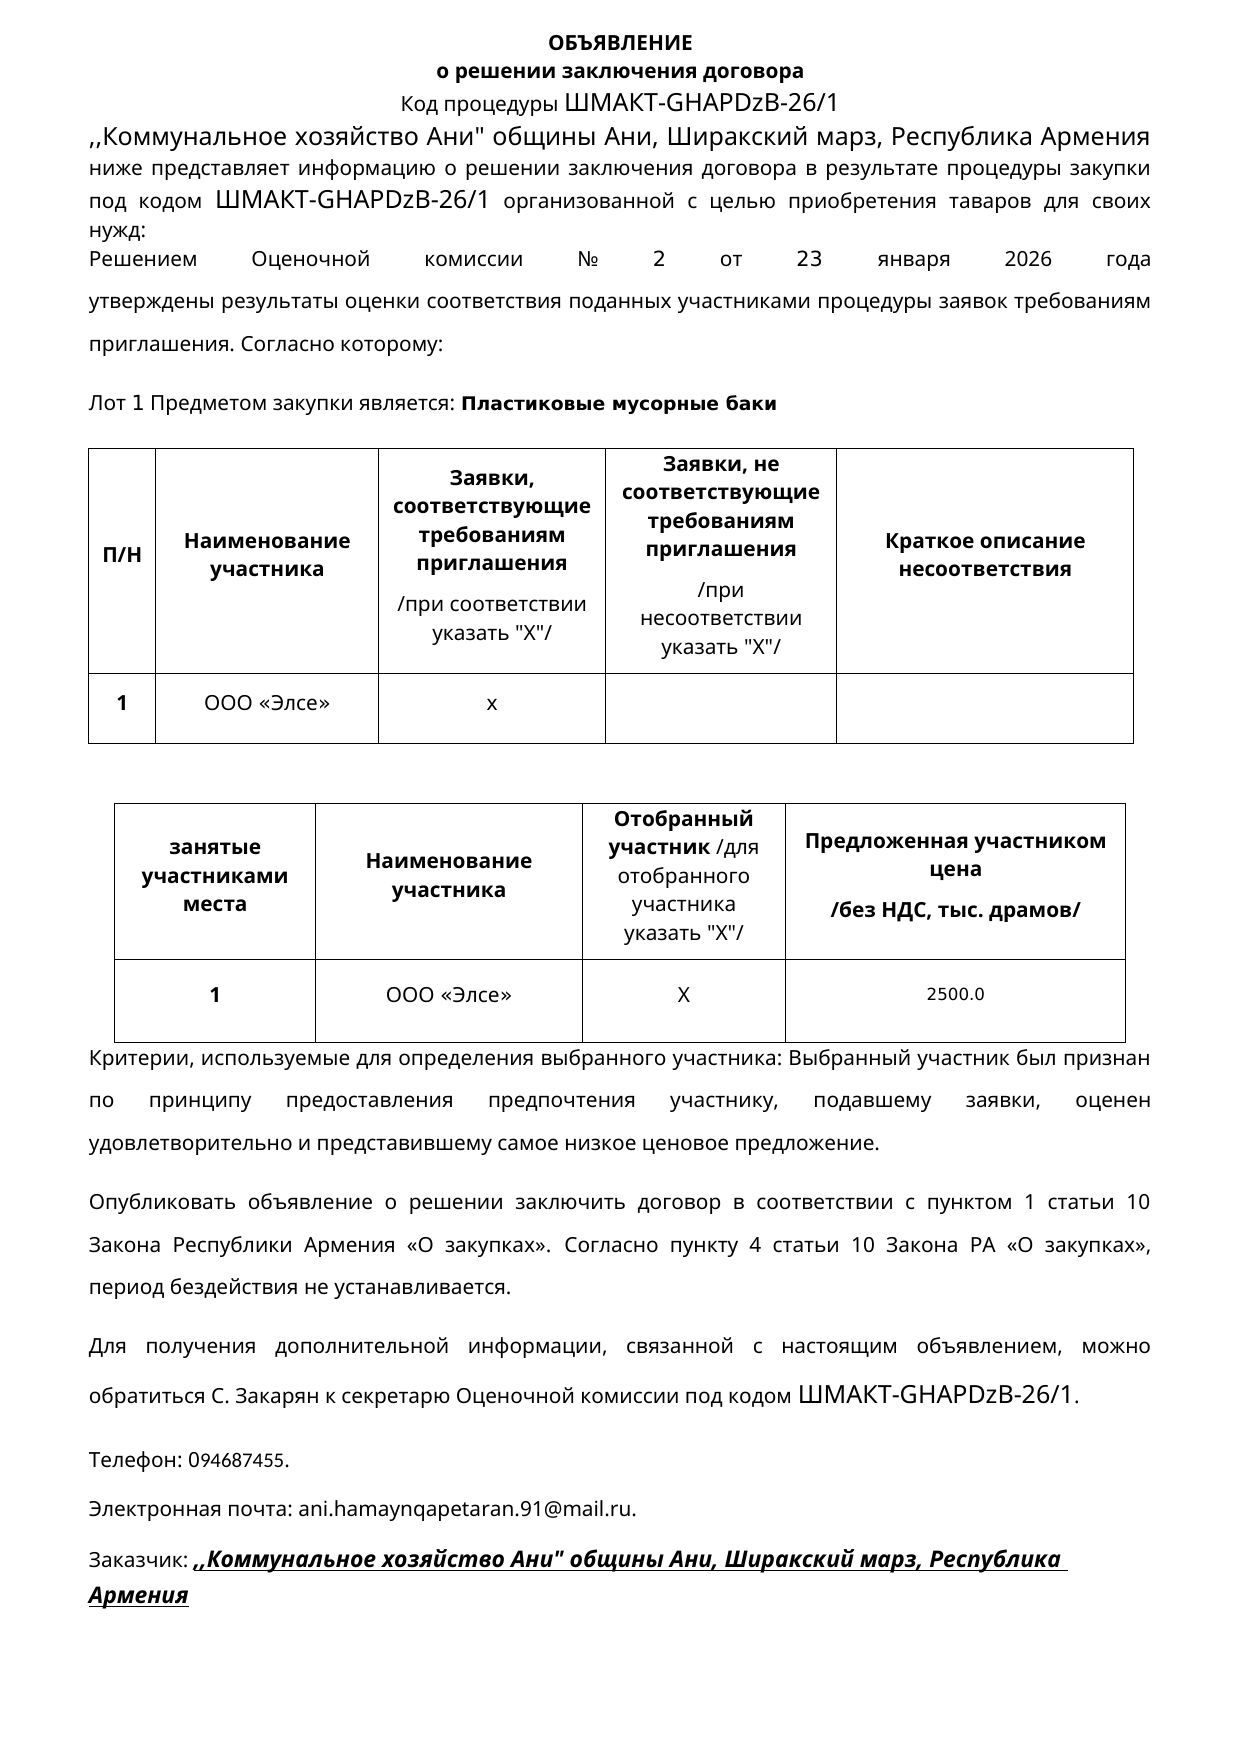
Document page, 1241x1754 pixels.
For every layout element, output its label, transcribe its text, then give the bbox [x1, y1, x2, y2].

text Телефон: 094687455. [89, 1445, 1152, 1473]
table_header Заявки, не соответствующие требованиям приглашения /при несоответствии указать "X"/ [606, 449, 836, 673]
text ОБЪЯВЛЕНИЕ [89, 28, 1152, 57]
table_cell 1 [89, 674, 155, 742]
table_cell [837, 674, 1133, 742]
text Заказчик: ,,Коммунальное хозяйство Ани" общины Ани, Ширакский марз, Республика Армения [89, 1543, 1152, 1611]
text Решением Оценочной комиссии № 2 от 23 января 2026 года утверждены результаты оценки соответствия поданных участниками процедуры заявок требованиям приглашения. Согласно которому: [89, 244, 1152, 358]
table_cell 1 [115, 960, 315, 1042]
text о решении заключения договора [89, 57, 1152, 85]
table_cell x [379, 674, 605, 742]
table_header Заявки, соответствующие требованиям приглашения /при соответствии указать "X"/ [379, 449, 605, 673]
table_header Отобранный участник /для отобранного участника указать "X"/ [583, 804, 785, 958]
table_cell X [583, 960, 785, 1042]
text Код процедуры ШМАКТ-GHAPDzB-26/1 [89, 85, 1152, 119]
table_header Предложенная участником цена /без НДС, тыс. драмов/ [786, 804, 1125, 958]
text Лот 1 Предметом закупки является: Пластиковые мусорные баки [89, 388, 1152, 417]
table_cell 2500.0 [786, 960, 1125, 1042]
text Критерии, используемые для определения выбранного участника: Выбранный участник был признан по принципу предоставления предпочтения участнику, подавшему заявки, оценен удовлетворительно и представившему самое низкое ценовое предложение. [89, 1043, 1152, 1156]
table_header Наименование участника [156, 449, 378, 673]
table_cell [606, 674, 836, 742]
table_cell ООО «Элсе» [156, 674, 378, 742]
text ,,Коммунальное хозяйство Ани" общины Ани, Ширакский марз, Республика Армения ниже представляет информацию о решении заключения договора в результате процедуры закупки под кодом ШМАКТ-GHAPDzB-26/1 организованной с целью приобретения таваров для своих нужд: [89, 119, 1152, 244]
table_header Краткое описание несоответствия [837, 449, 1133, 673]
table_header Наименование участника [316, 804, 582, 958]
text Электронная почта: ani.hamaynqapetaran.91@mail.ru. [89, 1494, 1152, 1522]
text Опубликовать объявление о решении заключить договор в соответствии с пунктом 1 статьи 10 Закона Республики Армения «О закупках». Согласно пункту 4 статьи 10 Закона РА «О закупках», период бездействия не устанавливается. [89, 1187, 1152, 1301]
text Для получения дополнительной информации, связанной с настоящим объявлением, можно обратиться С. Закарян к секретарю Оценочной комиссии под кодом ШМАКТ-GHAPDzB-26/1. [89, 1332, 1152, 1411]
table_header П/Н [89, 449, 155, 673]
table_header занятые участниками места [115, 804, 315, 958]
table_cell ООО «Элсе» [316, 960, 582, 1042]
